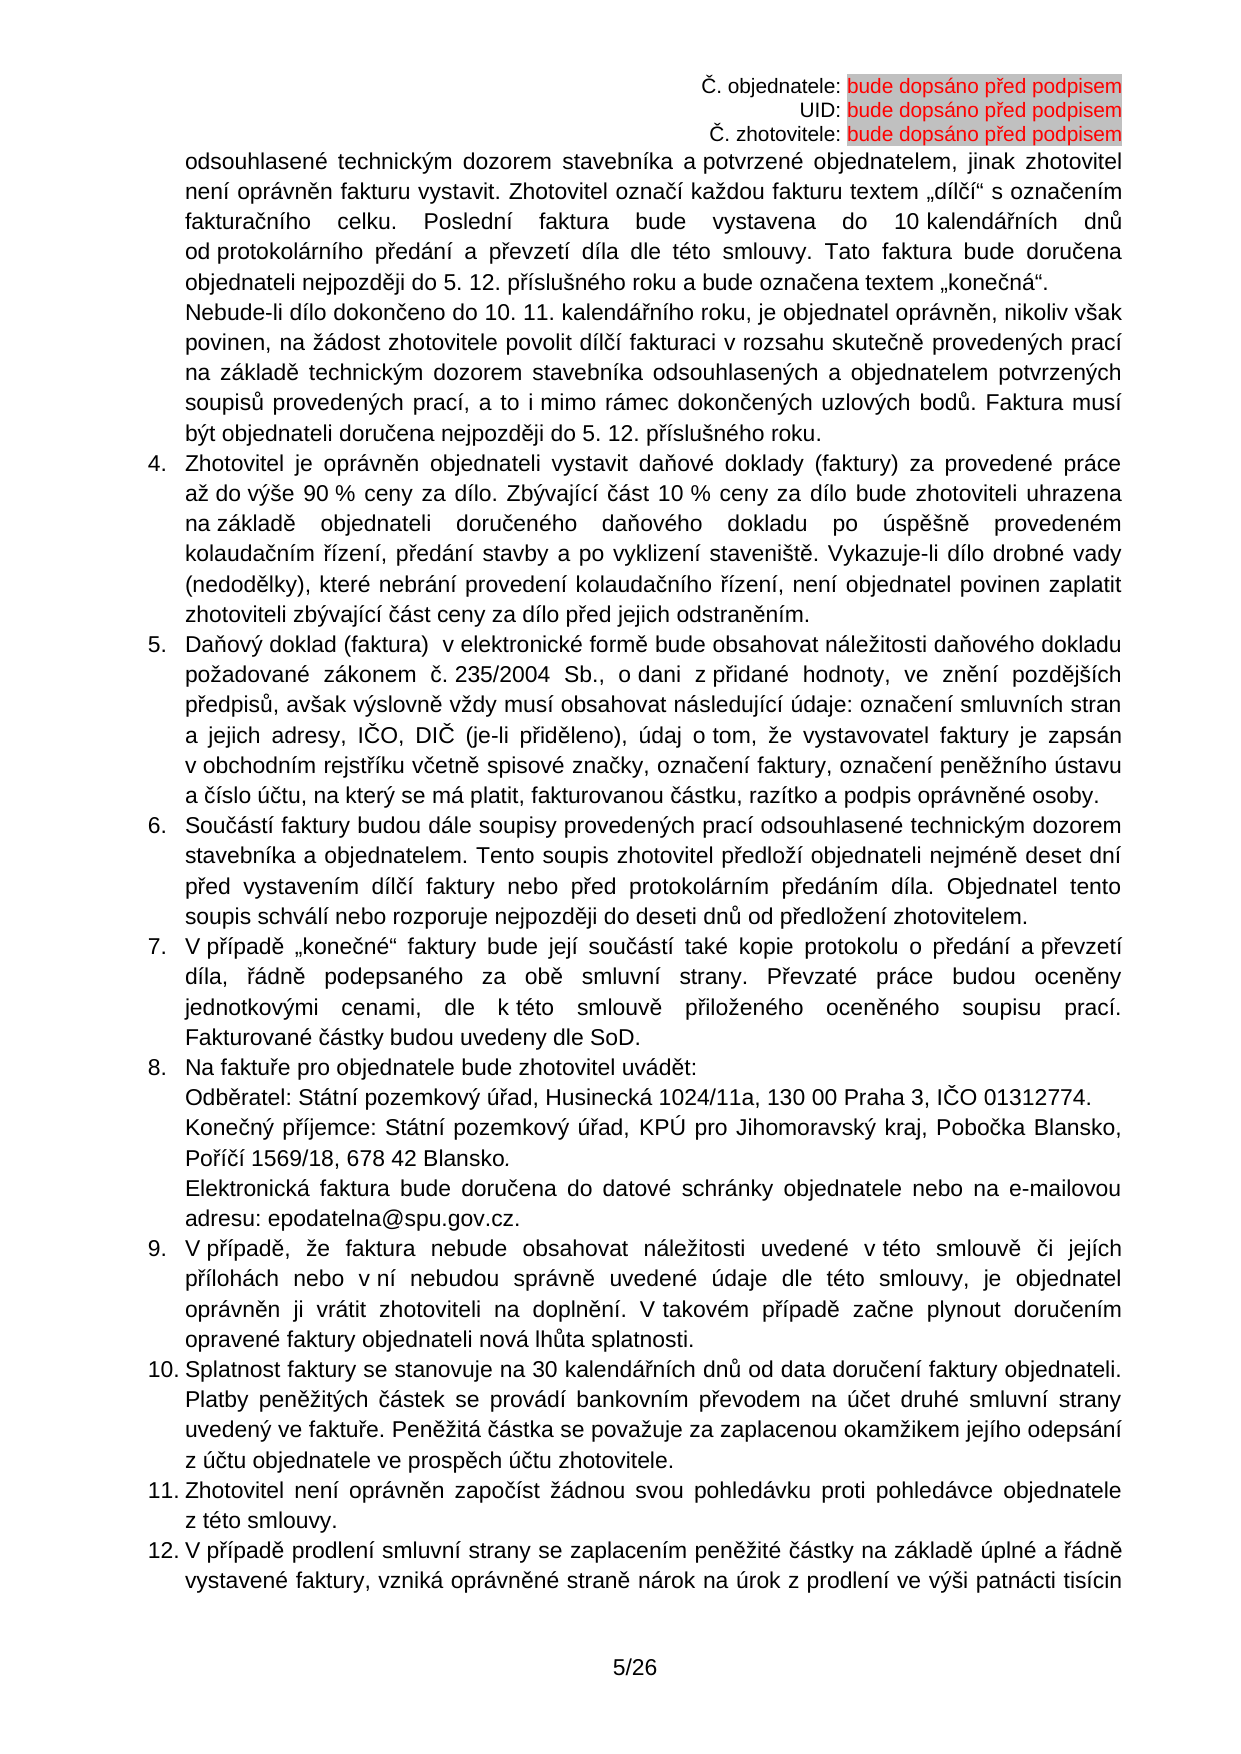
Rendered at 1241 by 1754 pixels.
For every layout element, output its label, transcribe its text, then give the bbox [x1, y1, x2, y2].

list V případě, že faktura nebude obsahovat náležitosti uvedené v této smlouvě či jejích přílohách nebo v ní nebudou správně uvedené údaje dle této smlouvy, je objednatel oprávněn ji vrátit zhotoviteli na doplnění. V takovém případě začne plynout doručením opravené faktury objednateli nová lhůta splatnosti. [148, 1235, 1122, 1352]
text Odběratel: Státní pozemkový úřad, Husinecká 1024/11a, 130 00 Praha 3, IČO 01312774. [185, 1084, 1122, 1110]
list Součástí faktury budou dále soupisy provedených prací odsouhlasené technickým dozorem stavebníka a objednatelem. Tento soupis zhotovitel předloží objednateli nejméně deset dní před vystavením dílčí faktury nebo před protokolárním předáním díla. Objednatel tento soupis schválí nebo rozporuje nejpozději do deseti dnů od předložení zhotovitelem. [148, 812, 1122, 929]
list Na faktuře pro objednatele bude zhotovitel uvádět: [148, 1054, 1122, 1080]
list Splatnost faktury se stanovuje na 30 kalendářních dnů od data doručení faktury objednateli. Platby peněžitých částek se provádí bankovním převodem na účet druhé smluvní strany uvedený ve faktuře. Peněžitá částka se považuje za zaplacenou okamžikem jejího odepsání z účtu objednatele ve prospěch účtu zhotovitele. [148, 1356, 1122, 1473]
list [148, 148, 1122, 295]
list Zhotovitel je oprávněn objednateli vystavit daňové doklady (faktury) za provedené práce až do výše 90 % ceny za dílo. Zbývající část 10 % ceny za dílo bude zhotoviteli uhrazena na základě objednateli doručeného daňového dokladu po úspěšně provedeném kolaudačním řízení, předání stavby a po vyklizení staveniště. Vykazuje-li dílo drobné vady (nedodělky), které nebrání provedení kolaudačního řízení, není objednatel povinen zaplatit zhotoviteli zbývající část ceny za dílo před jejich odstraněním. [148, 450, 1122, 627]
text Konečný příjemce: Státní pozemkový úřad, KPÚ pro Jihomoravský kraj, Pobočka Blansko, Poříčí 1569/18, 678 42 Blansko. [185, 1114, 1122, 1171]
list Daňový doklad (faktura) v elektronické formě bude obsahovat náležitosti daňového dokladu požadované zákonem č. 235/2004 Sb., o dani z přidané hodnoty, ve znění pozdějších předpisů, avšak výslovně vždy musí obsahovat následující údaje: označení smluvních stran a jejich adresy, IČO, DIČ (je-li přiděleno), údaj o tom, že vystavovatel faktury je zapsán v obchodním rejstříku včetně spisové značky, označení faktury, označení peněžního ústavu a číslo účtu, na který se má platit, fakturovanou částku, razítko a podpis oprávněné osoby. [148, 631, 1122, 808]
list V případě „konečné“ faktury bude její součástí také kopie protokolu o předání a převzetí díla, řádně podepsaného za obě smluvní strany. Převzaté práce budou oceněny jednotkovými cenami, dle k této smlouvě přiloženého oceněného soupisu prací. Fakturované částky budou uvedeny dle SoD. [148, 933, 1122, 1050]
text Elektronická faktura bude doručena do datové schránky objednatele nebo na e-mailovou adresu: epodatelna@spu.gov.cz. [185, 1175, 1122, 1231]
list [148, 1537, 1122, 1594]
list Zhotovitel není oprávněn započíst žádnou svou pohledávku proti pohledávce objednatele z této smlouvy. [148, 1477, 1122, 1533]
text Nebude-li dílo dokončeno do 10. 11. kalendářního roku, je objednatel oprávněn, nikoliv však povinen, na žádost zhotovitele povolit dílčí fakturaci v rozsahu skutečně provedených prací na základě technickým dozorem stavebníka odsouhlasených a objednatelem potvrzených soupisů provedených prací, a to i mimo rámec dokončených uzlových bodů. Faktura musí být objednateli doručena nejpozději do 5. 12. příslušného roku. [185, 299, 1122, 446]
